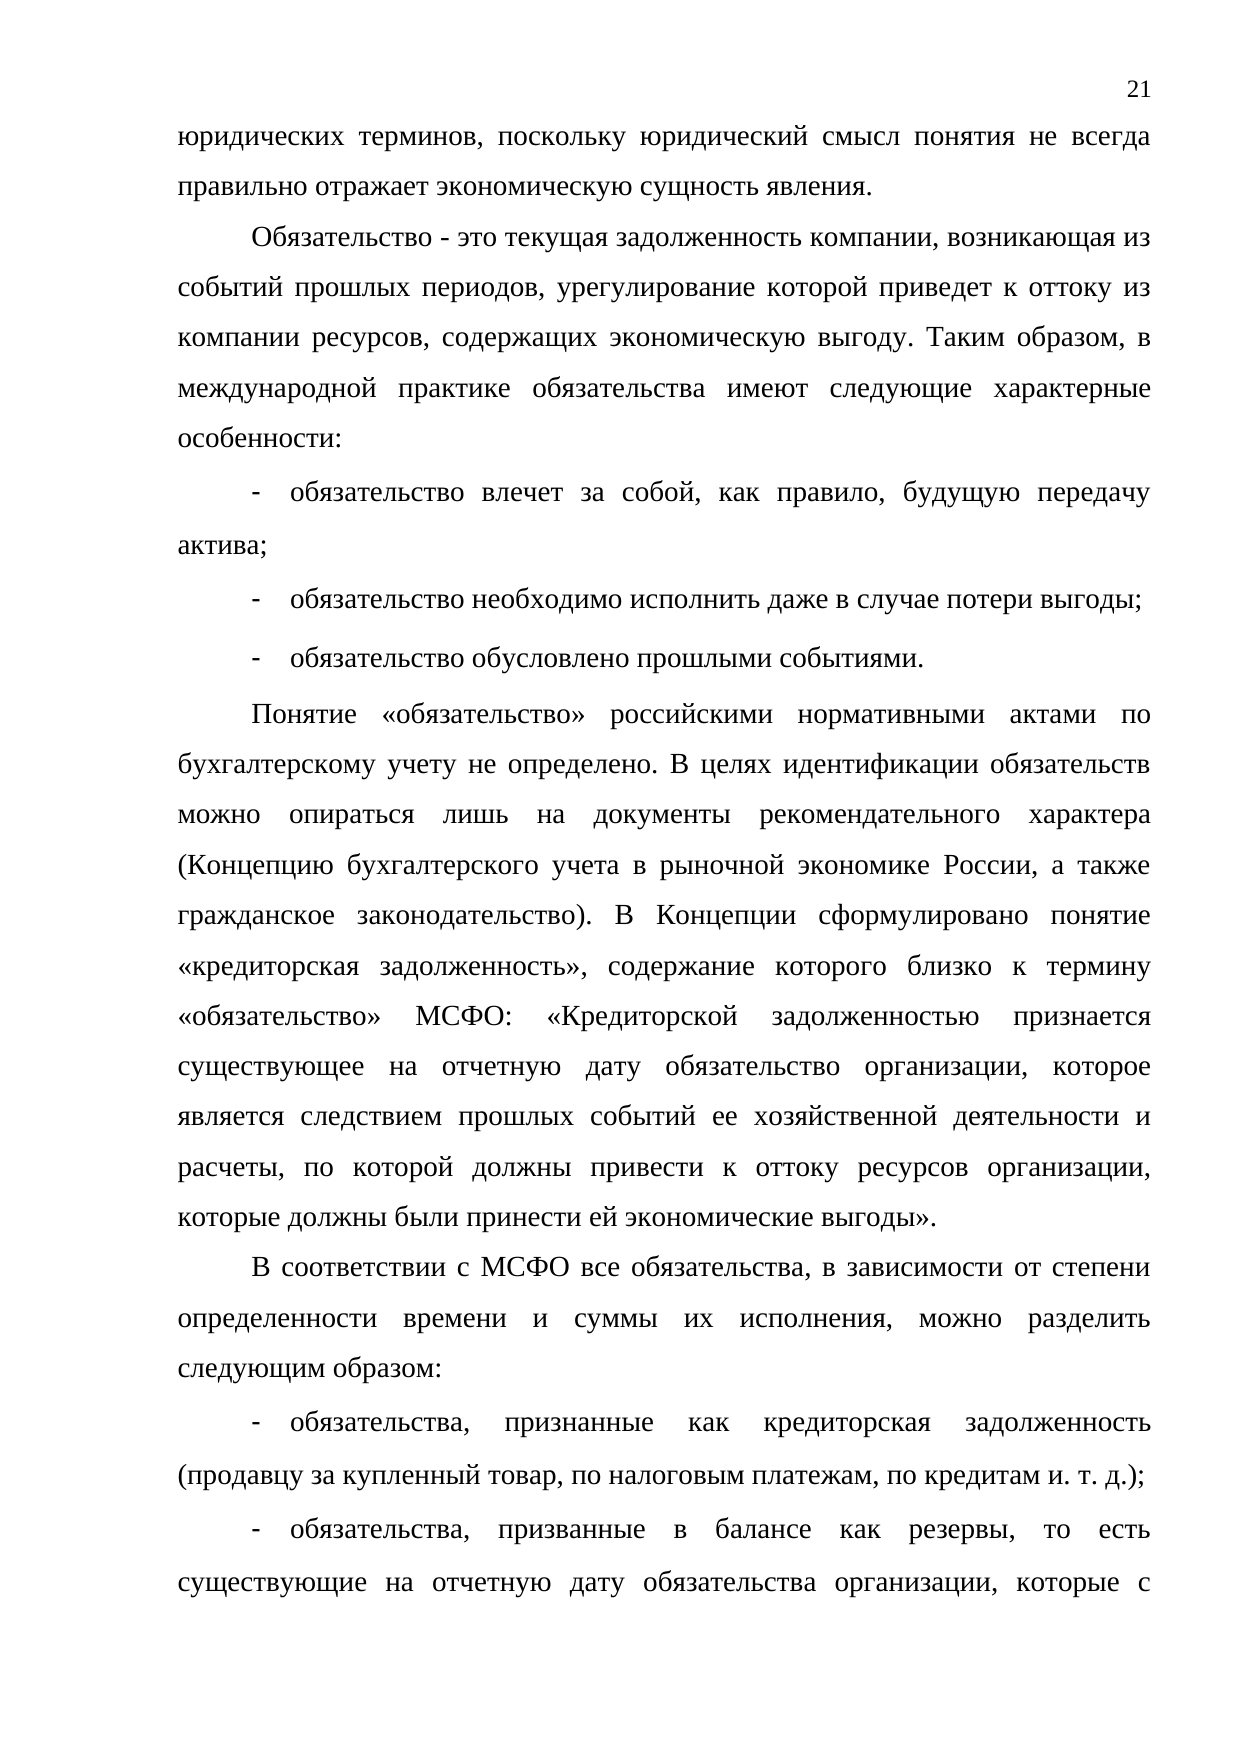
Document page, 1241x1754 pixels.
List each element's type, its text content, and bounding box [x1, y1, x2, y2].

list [177, 1507, 1152, 1597]
list обязательство необходимо исполнить даже в случае потери выгоды; [177, 577, 1152, 617]
text Обязательство - это текущая задолженность компании, возникающая из событий прошлых периодов, урегулирование которой приведет к оттоку из компании ресурсов, содержащих экономическую выгоду. Таким образом, в международной практике обязательства имеют следующие характерные особенности: [177, 219, 1152, 453]
list обязательство влечет за собой, как правило, будущую передачу актива; [177, 470, 1152, 560]
text Понятие «обязательство» российскими нормативными актами по бухгалтерскому учету не определено. В целях идентификации обязательств можно опираться лишь на документы рекомендательного характера (Концепцию бухгалтерского учета в рыночной экономике России, а также гражданское законодательство). В Концепции сформулировано понятие «кредиторская задолженность», содержание которого близко к термину «обязательство» МСФО: «Кредиторской задолженностью признается существующее на отчетную дату обязательство организации, которое является следствием прошлых событий ее хозяйственной деятельности и расчеты, по которой должны привести к оттоку ресурсов организации, которые должны были принести ей экономические выгоды». [177, 696, 1152, 1233]
list обязательства, признанные как кредиторская задолженность (продавцу за купленный товар, по налоговым платежам, по кредитам и. т. д.); [177, 1400, 1152, 1490]
text В соответствии с МСФО все обязательства, в зависимости от степени определенности времени и суммы их исполнения, можно разделить следующим образом: [177, 1249, 1152, 1384]
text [177, 118, 1152, 202]
list обязательство обусловлено прошлыми событиями. [177, 637, 1152, 676]
